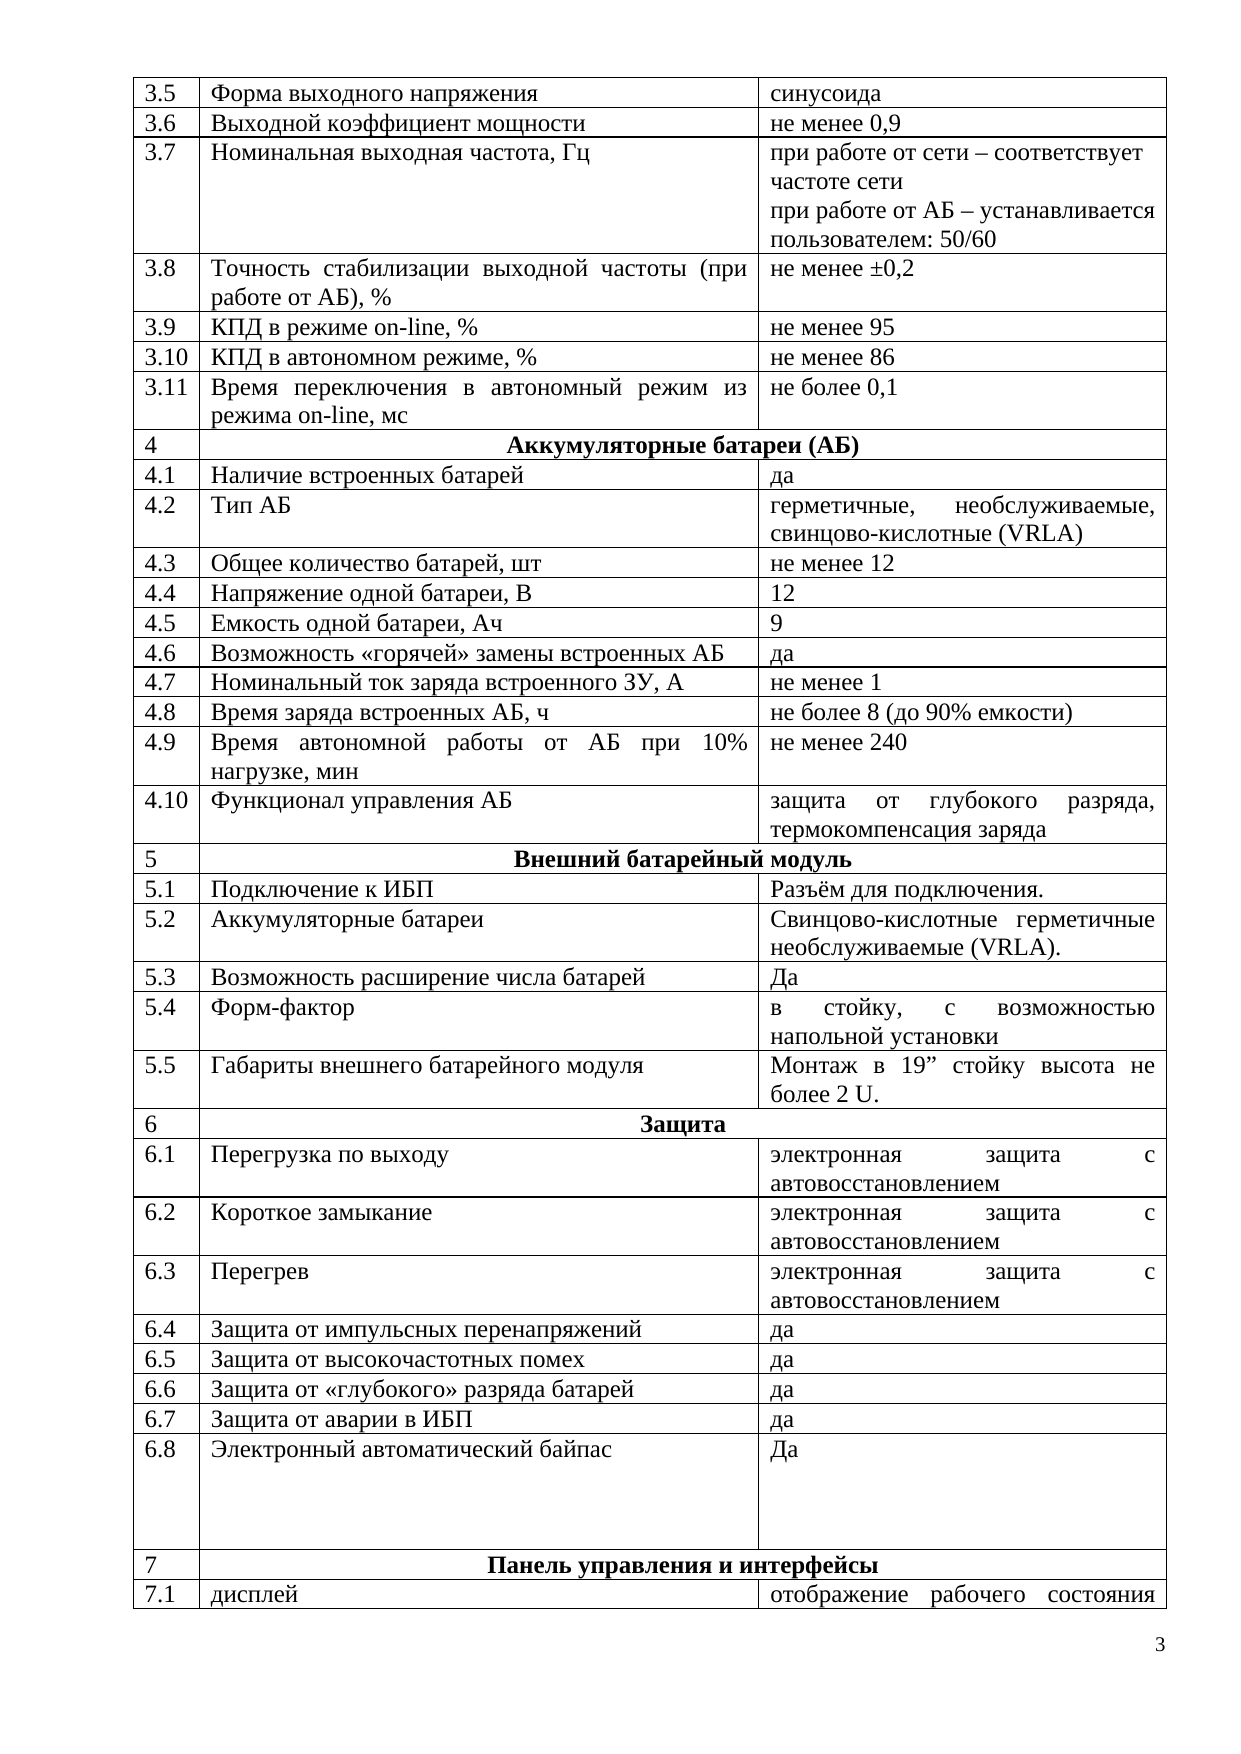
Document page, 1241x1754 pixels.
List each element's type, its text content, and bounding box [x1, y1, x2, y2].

table_cell Защита от импульсных перенапряжений [200, 1315, 758, 1343]
table_cell Номинальный ток заряда встроенного ЗУ, А [200, 668, 758, 696]
table_cell Наличие встроенных батарей [200, 460, 758, 489]
table_cell не менее 1 [759, 668, 1166, 696]
table_cell 4 [134, 430, 199, 459]
table_cell Емкость одной батареи, Ач [200, 608, 758, 637]
table_cell 4.5 [134, 608, 199, 637]
table_cell Время переключения в автономный режим из режима on-line, мс [200, 372, 758, 429]
table_cell да [759, 1344, 1166, 1373]
table_cell 3.10 [134, 342, 199, 371]
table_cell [759, 1580, 1166, 1608]
table_cell Электронный автоматический байпас [200, 1434, 758, 1549]
table_cell 5.5 [134, 1051, 199, 1108]
table_cell КПД в режиме on-line, % [200, 312, 758, 341]
table_cell 12 [759, 578, 1166, 607]
table_cell 4.2 [134, 490, 199, 547]
table_cell 6 [134, 1109, 199, 1138]
table_cell Панель управления и интерфейсы [200, 1550, 1166, 1578]
table_cell Защита от «глубокого» разряда батарей [200, 1374, 758, 1403]
table_cell 6.1 [134, 1139, 199, 1196]
table_cell Форм-фактор [200, 992, 758, 1049]
table_cell 6.8 [134, 1434, 199, 1549]
table_cell Выходной коэффициент мощности [200, 108, 758, 136]
table_cell не менее 0,9 [759, 108, 1166, 136]
table_cell 3.5 [134, 78, 199, 107]
table_cell Разъём для подключения. [759, 874, 1166, 903]
table_cell 6.5 [134, 1344, 199, 1373]
table_cell Защита [200, 1109, 1166, 1138]
table_cell 6.7 [134, 1404, 199, 1433]
table_cell 6.3 [134, 1256, 199, 1313]
table_cell Защита от аварии в ИБП [200, 1404, 758, 1433]
table_cell 5.4 [134, 992, 199, 1049]
table_cell 4.7 [134, 668, 199, 696]
table_cell 4.4 [134, 578, 199, 607]
table_cell 4.6 [134, 638, 199, 666]
table_cell 6.4 [134, 1315, 199, 1343]
table_cell 4.10 [134, 786, 199, 843]
table_cell Время заряда встроенных АБ, ч [200, 697, 758, 726]
table_cell защита от глубокого разряда, термокомпенсация заряда [759, 786, 1166, 843]
table_cell 5.2 [134, 904, 199, 961]
table_cell не менее ±0,2 [759, 254, 1166, 311]
table_cell Монтаж в 19” стойку высота не более 2 U. [759, 1051, 1166, 1108]
table_cell 5.3 [134, 962, 199, 991]
table_cell 3.11 [134, 372, 199, 429]
table_cell синусоида [759, 78, 1166, 107]
table_cell в стойку, с возможностью напольной установки [759, 992, 1166, 1049]
table_cell Возможность «горячей» замены встроенных АБ [200, 638, 758, 666]
table_cell при работе от сети – соответствует частоте сети при работе от АБ – устанавливается пользователем: 50/60 [759, 138, 1166, 252]
table_cell не менее 240 [759, 727, 1166, 784]
table_cell Габариты внешнего батарейного модуля [200, 1051, 758, 1108]
table_cell да [759, 1315, 1166, 1343]
table_cell не менее 86 [759, 342, 1166, 371]
table_cell 3.6 [134, 108, 199, 136]
table_cell да [759, 1374, 1166, 1403]
table_cell 4.1 [134, 460, 199, 489]
table_cell электронная защита с автовосстановлением [759, 1139, 1166, 1196]
table_cell Общее количество батарей, шт [200, 548, 758, 577]
table_cell Да [759, 1434, 1166, 1549]
table_cell Тип АБ [200, 490, 758, 547]
table_cell Защита от высокочастотных помех [200, 1344, 758, 1373]
table_cell КПД в автономном режиме, % [200, 342, 758, 371]
table_cell Точность стабилизации выходной частоты (при работе от АБ), % [200, 254, 758, 311]
table_cell Функционал управления АБ [200, 786, 758, 843]
table_cell Перегрузка по выходу [200, 1139, 758, 1196]
table_cell электронная защита с автовосстановлением [759, 1256, 1166, 1313]
table_cell Да [759, 962, 1166, 991]
table_cell Внешний батарейный модуль [200, 844, 1166, 873]
table_cell не более 8 (до 90% емкости) [759, 697, 1166, 726]
table_cell да [759, 1404, 1166, 1433]
table_cell Свинцово-кислотные герметичные необслуживаемые (VRLA). [759, 904, 1166, 961]
table_cell Аккумуляторные батареи [200, 904, 758, 961]
table_cell электронная защита с автовосстановлением [759, 1198, 1166, 1255]
table_cell Перегрев [200, 1256, 758, 1313]
table_cell герметичные, необслуживаемые, свинцово-кислотные (VRLA) [759, 490, 1166, 547]
table_cell 4.8 [134, 697, 199, 726]
table_cell 6.6 [134, 1374, 199, 1403]
table_cell Возможность расширение числа батарей [200, 962, 758, 991]
table_cell не более 0,1 [759, 372, 1166, 429]
table_cell да [759, 460, 1166, 489]
table_cell 5.1 [134, 874, 199, 903]
table_cell да [759, 638, 1166, 666]
table_cell Время автономной работы от АБ при 10% нагрузке, мин [200, 727, 758, 784]
table_cell 6.2 [134, 1198, 199, 1255]
table_cell 3.8 [134, 254, 199, 311]
table_cell Подключение к ИБП [200, 874, 758, 903]
table_cell 7.1 [134, 1580, 199, 1608]
table_cell не менее 95 [759, 312, 1166, 341]
table_cell не менее 12 [759, 548, 1166, 577]
table_cell 3.9 [134, 312, 199, 341]
table_cell дисплей [200, 1580, 758, 1608]
table_cell Напряжение одной батареи, В [200, 578, 758, 607]
table_cell 5 [134, 844, 199, 873]
table_cell 7 [134, 1550, 199, 1578]
table_cell 4.9 [134, 727, 199, 784]
table_cell Короткое замыкание [200, 1198, 758, 1255]
table_cell Аккумуляторные батареи (АБ) [200, 430, 1166, 459]
table_cell Форма выходного напряжения [200, 78, 758, 107]
table_cell Номинальная выходная частота, Гц [200, 138, 758, 252]
table_cell 3.7 [134, 138, 199, 252]
table_cell 4.3 [134, 548, 199, 577]
table_cell 9 [759, 608, 1166, 637]
